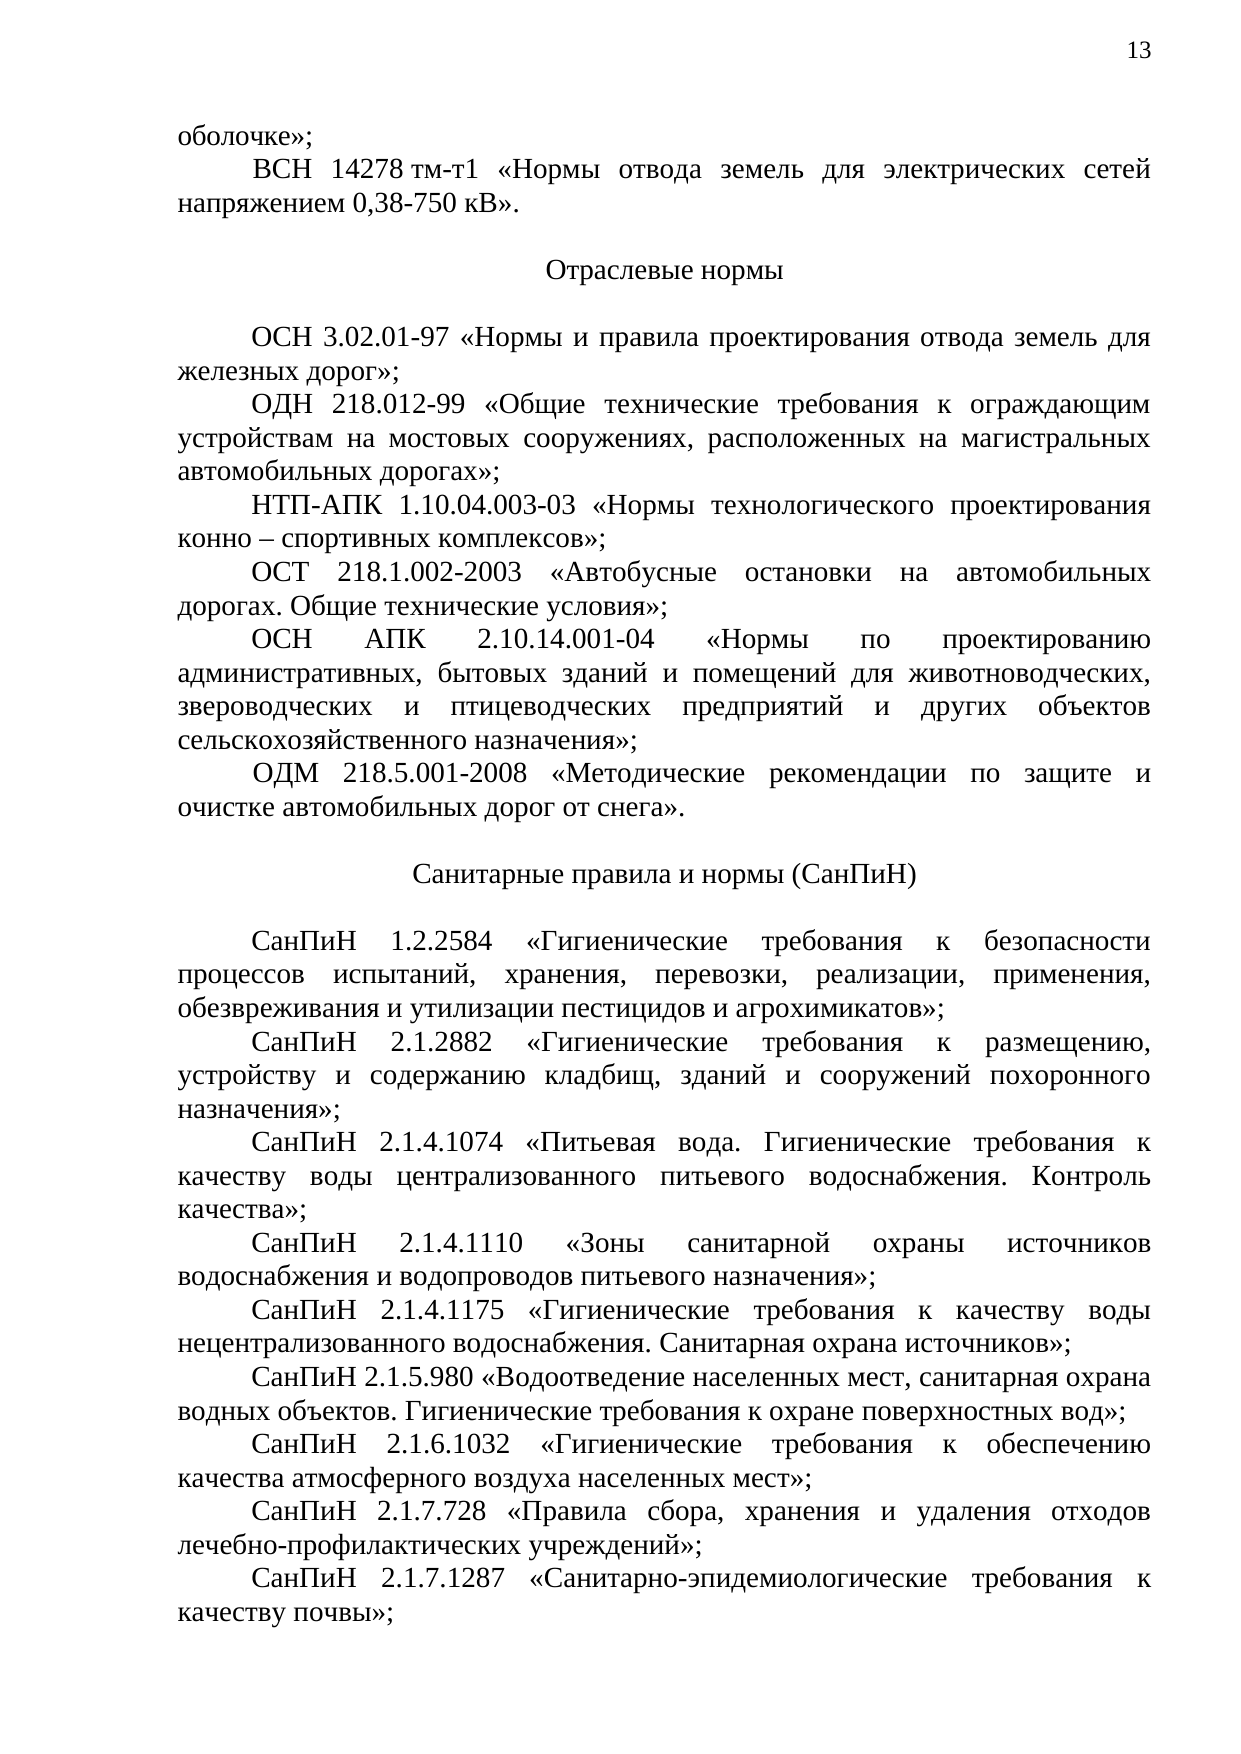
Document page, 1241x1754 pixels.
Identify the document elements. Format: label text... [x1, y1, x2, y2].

text СанПиН 2.1.7.728 «Правила сбора, хранения и удаления отходов лечебно-профилактических учреждений»; [177, 1493, 1152, 1560]
text СанПиН 2.1.4.1074 «Питьевая вода. Гигиенические требования к качеству воды централизованного питьевого водоснабжения. Контроль качества»; [177, 1124, 1152, 1225]
text ВСН 14278 тм-т1 «Нормы отвода земель для электрических сетей напряжением 0,38-750 кВ». [177, 152, 1152, 219]
text ОДН 218.012-99 «Общие технические требования к ограждающим устройствам на мостовых сооружениях, расположенных на магистральных автомобильных дорогах»; [177, 386, 1152, 487]
text СанПиН 2.1.4.1110 «Зоны санитарной охраны источников водоснабжения и водопроводов питьевого назначения»; [177, 1225, 1152, 1292]
text СанПиН 2.1.5.980 «Водоотведение населенных мест, санитарная охрана водных объектов. Гигиенические требования к охране поверхностных вод»; [177, 1359, 1152, 1426]
text СанПиН 2.1.7.1287 «Санитарно-эпидемиологические требования к качеству почвы»; [177, 1560, 1152, 1627]
text ОДМ 218.5.001-2008 «Методические рекомендации по защите и очистке автомобильных дорог от снега». [177, 755, 1152, 822]
text НТП-АПК 1.10.04.003-03 «Нормы технологического проектирования конно – спортивных комплексов»; [177, 487, 1152, 554]
text СанПиН 2.1.6.1032 «Гигиенические требования к обеспечению качества атмосферного воздуха населенных мест»; [177, 1426, 1152, 1493]
text ОСН 3.02.01-97 «Нормы и правила проектирования отвода земель для железных дорог»; [177, 319, 1152, 386]
text СанПиН 2.1.4.1175 «Гигиенические требования к качеству воды нецентрализованного водоснабжения. Санитарная охрана источников»; [177, 1292, 1152, 1359]
subtitle Санитарные правила и нормы (СанПиН) [177, 856, 1152, 889]
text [177, 118, 1152, 152]
text ОСТ 218.1.002-2003 «Автобусные остановки на автомобильных дорогах. Общие технические условия»; [177, 554, 1152, 621]
subtitle Отраслевые нормы [177, 252, 1152, 286]
text СанПиН 1.2.2584 «Гигиенические требования к безопасности процессов испытаний, хранения, перевозки, реализации, применения, обезвреживания и утилизации пестицидов и агрохимикатов»; [177, 923, 1152, 1024]
text СанПиН 2.1.2882 «Гигиенические требования к размещению, устройству и содержанию кладбищ, зданий и сооружений похоронного назначения»; [177, 1024, 1152, 1124]
text ОСН АПК 2.10.14.001-04 «Нормы по проектированию административных, бытовых зданий и помещений для животноводческих, звероводческих и птицеводческих предприятий и других объектов сельскохозяйственного назначения»; [177, 621, 1152, 755]
